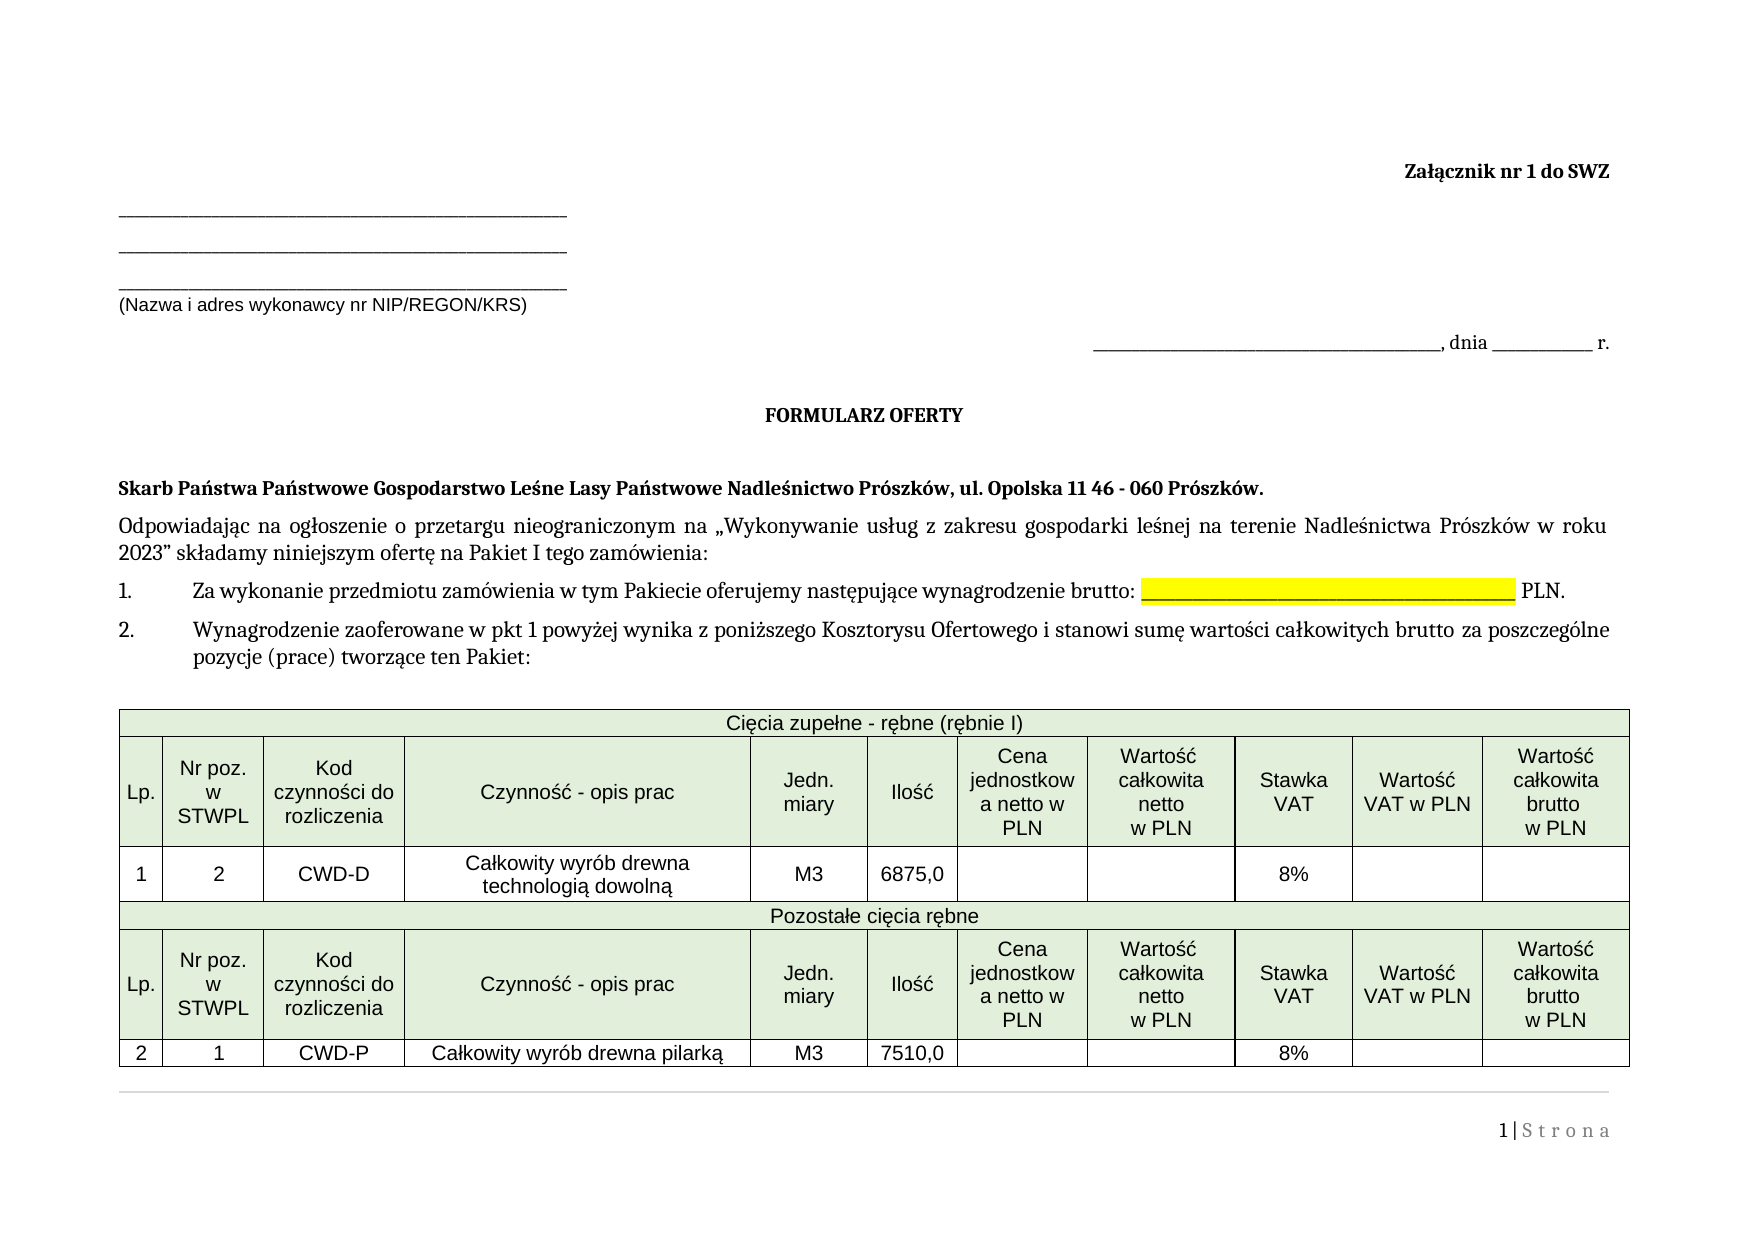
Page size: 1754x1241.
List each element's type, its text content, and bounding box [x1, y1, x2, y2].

text Skarb Państwa Państwowe Gospodarstwo Leśne Lasy Państwowe Nadleśnictwo Prószków, ul. Opolska 11 46 - 060 Prószków. [119, 477, 1609, 501]
table_cell Cena jednostkowa netto w PLN [958, 930, 1087, 1039]
table_cell [1088, 847, 1234, 901]
table_cell Wartość całkowita brutto w PLN [1483, 737, 1629, 846]
text __________________________________________________________ [119, 269, 1609, 293]
table_cell Wartość VAT w PLN [1353, 930, 1482, 1039]
table_cell Kod czynności do rozliczenia [264, 737, 404, 846]
table_cell Czynność - opis prac [405, 930, 750, 1039]
table_cell M3 [751, 1040, 867, 1066]
text (Nazwa i adres wykonawcy nr NIP/REGON/KRS) [119, 293, 1609, 315]
table_cell Wartość VAT w PLN [1353, 737, 1482, 846]
table_cell 8% [1236, 847, 1352, 901]
table_cell Nr poz. w STWPL [163, 930, 263, 1039]
table_cell Całkowity wyrób drewna technologią dowolną [405, 847, 750, 901]
text 2. Wynagrodzenie zaoferowane w pkt 1 powyżej wynika z poniższego Kosztorysu Ofertowego i stanowi sumę wartości całkowitych brutto za poszczególne pozycje (prace) tworzące ten Pakiet: [119, 617, 1609, 670]
table_cell [1353, 1040, 1482, 1066]
table_cell CWD-P [264, 1040, 404, 1066]
text __________________________________________________________ [119, 233, 1609, 257]
table_cell 1 [120, 847, 162, 901]
table_cell Ilość [868, 737, 957, 846]
table_cell [1088, 1040, 1234, 1066]
table_cell 8% [1236, 1040, 1352, 1066]
table_cell Kod czynności do rozliczenia [264, 930, 404, 1039]
table_cell Stawka VAT [1236, 930, 1352, 1039]
table_cell Cena jednostkowa netto w PLN [958, 737, 1087, 846]
table_cell 7510,0 [868, 1040, 957, 1066]
table_cell [1483, 847, 1629, 901]
table_cell Czynność - opis prac [405, 737, 750, 846]
table_cell 2 [163, 847, 263, 901]
text 1. Za wykonanie przedmiotu zamówienia w tym Pakiecie oferujemy następujące wynagrodzenie brutto: ____________________________________________ PLN. [119, 578, 1141, 605]
table_cell Wartość całkowita netto w PLN [1088, 737, 1234, 846]
table_cell [958, 847, 1087, 901]
table_cell Wartość całkowita brutto w PLN [1483, 930, 1629, 1039]
table_cell Stawka VAT [1236, 737, 1352, 846]
table_cell 2 [120, 1040, 162, 1066]
text __________________________________________________________ [119, 197, 1609, 221]
table_cell 1 [163, 1040, 263, 1066]
table_cell Nr poz. w STWPL [163, 737, 263, 846]
table_cell Pozostałe cięcia rębne [120, 902, 1629, 929]
table_cell Jedn. miary [751, 737, 867, 846]
table_cell [958, 1040, 1087, 1066]
table_cell M3 [751, 847, 867, 901]
table_cell Jedn. miary [751, 930, 867, 1039]
table_cell [1353, 847, 1482, 901]
text FORMULARZ OFERTY [119, 404, 1609, 428]
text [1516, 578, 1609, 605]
table_cell Lp. [120, 737, 162, 846]
table_cell Lp. [120, 930, 162, 1039]
text Odpowiadając na ogłoszenie o przetargu nieograniczonym na „Wykonywanie usług z zakresu gospodarki leśnej na terenie Nadleśnictwa Prószków w roku 2023” składamy niniejszym ofertę na Pakiet I tego zamówienia: [119, 513, 1609, 566]
text Załącznik nr 1 do SWZ [119, 160, 1609, 184]
table_cell 6875,0 [868, 847, 957, 901]
text _____________________________________________, dnia _____________ r. [119, 331, 1609, 355]
table_cell Wartość całkowita netto w PLN [1088, 930, 1234, 1039]
table_cell Całkowity wyrób drewna pilarką [405, 1040, 750, 1066]
table_header Cięcia zupełne - rębne (rębnie I) [120, 710, 1629, 736]
table_cell Ilość [868, 930, 957, 1039]
table_cell CWD-D [264, 847, 404, 901]
table_cell [1483, 1040, 1629, 1066]
